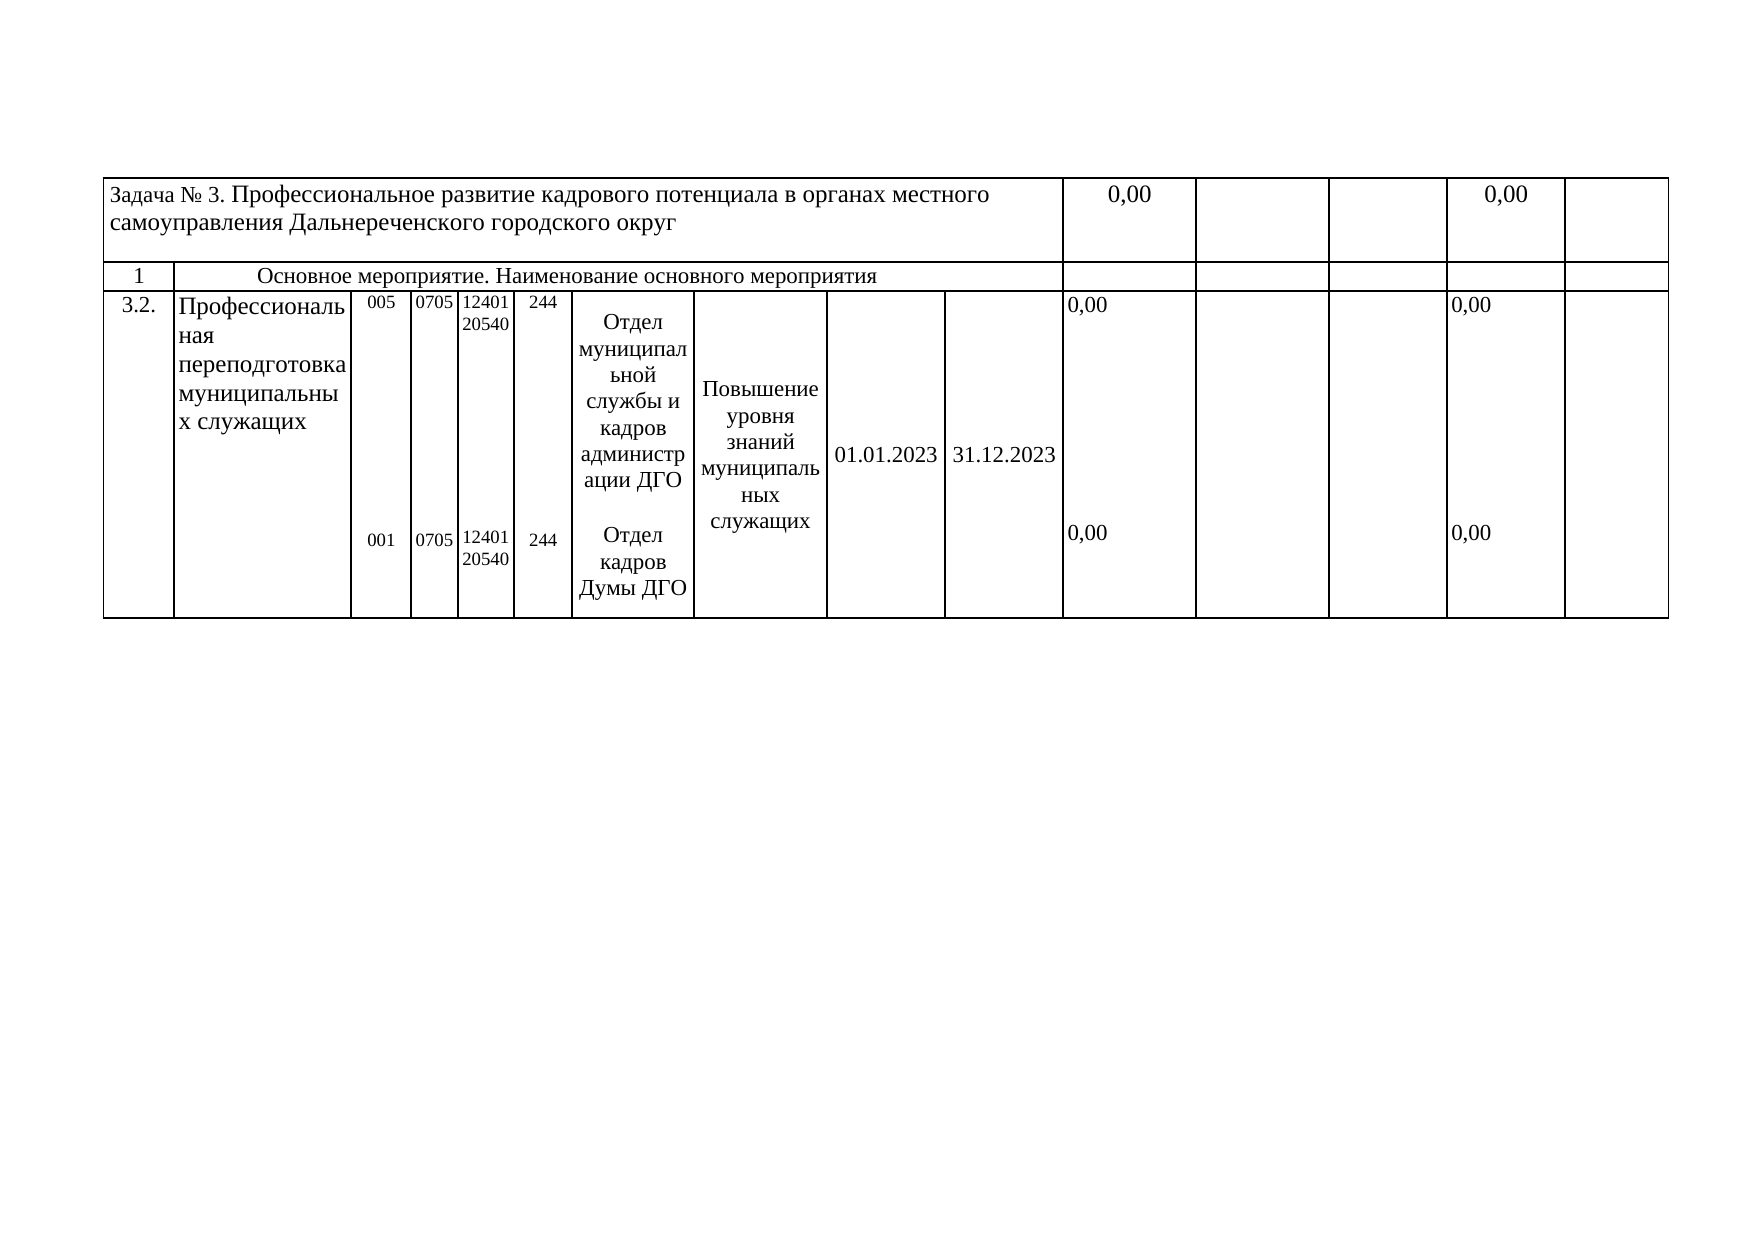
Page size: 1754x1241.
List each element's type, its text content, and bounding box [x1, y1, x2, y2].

table_cell [1330, 179, 1446, 261]
table_cell 3.2. [104, 292, 173, 617]
table_cell [1197, 179, 1328, 261]
table_cell [1664, 263, 1668, 290]
table_cell Отдел муниципальной службы и кадров администрации ДГО Отдел кадров Думы ДГО [573, 292, 693, 617]
table_cell 0,00 0,00 [1064, 292, 1195, 617]
table_cell [1566, 292, 1668, 617]
table_cell 005 001 [352, 292, 410, 617]
table_cell Профессиональная переподготовка муниципальных служащих [175, 292, 350, 617]
table_cell Основное мероприятие. Наименование основного мероприятия [175, 263, 1062, 290]
table_cell 1 [104, 263, 173, 290]
table_cell 244 244 [515, 292, 571, 617]
table_cell 0,00 [1448, 179, 1564, 261]
table_cell 0,00 0,00 [1448, 292, 1564, 617]
table_cell [1330, 292, 1446, 617]
table_cell 1240120540 1240120540 [459, 292, 513, 617]
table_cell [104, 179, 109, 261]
table_cell Повышение уровня знаний муниципальных служащих [695, 292, 826, 617]
table_cell 01.01.2023 [828, 292, 944, 617]
table_cell 31.12.2023 [946, 292, 1062, 617]
table_cell 0,00 [1064, 179, 1195, 261]
table_cell [1324, 263, 1328, 290]
table_cell 0705 0705 [412, 292, 457, 617]
table_cell [1197, 292, 1328, 617]
table_cell [1566, 179, 1668, 261]
